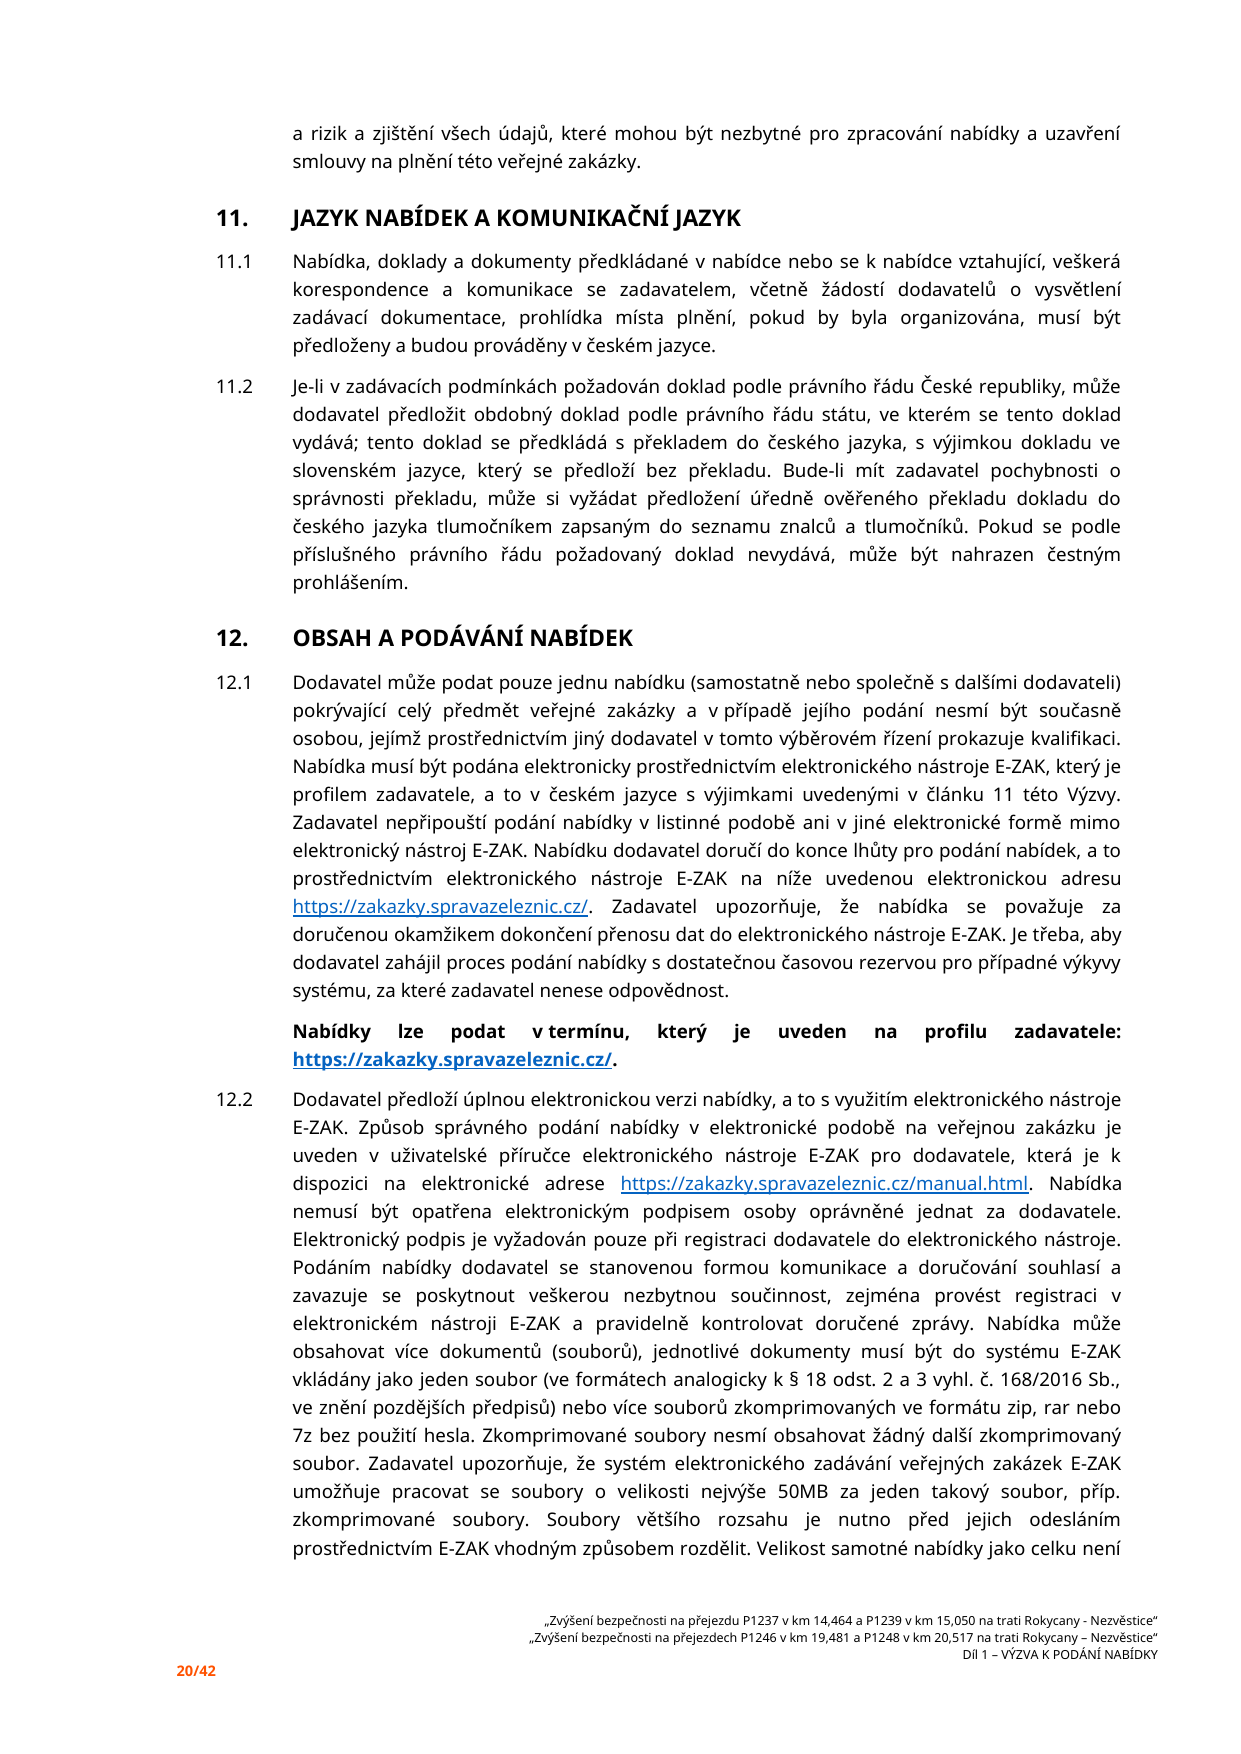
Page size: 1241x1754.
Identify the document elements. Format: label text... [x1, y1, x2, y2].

text Je-li v zadávacích podmínkách požadován doklad podle právního řádu České republiky, může dodavatel předložit obdobný doklad podle právního řádu státu, ve kterém se tento doklad vydává; tento doklad se předkládá s překladem do českého jazyka, s výjimkou dokladu ve slovenském jazyce, který se předloží bez překladu. Bude-li mít zadavatel pochybnosti o správnosti překladu, může si vyžádat předložení úředně ověřeného překladu dokladu do českého jazyka tlumočníkem zapsaným do seznamu znalců a tlumočníků. Pokud se podle příslušného právního řádu požadovaný doklad nevydává, může být nahrazen čestným prohlášením. [216, 373, 1122, 595]
text Dodavatel může podat pouze jednu nabídku (samostatně nebo společně s dalšími dodavateli) pokrývající celý předmět veřejné zakázky a v případě jejího podání nesmí být současně osobou, jejímž prostřednictvím jiný dodavatel v tomto výběrovém řízení prokazuje kvalifikaci. Nabídka musí být podána elektronicky prostřednictvím elektronického nástroje E-ZAK, který je profilem zadavatele, a to v českém jazyce s výjimkami uvedenými v článku 11 této Výzvy. Zadavatel nepřipouští podání nabídky v listinné podobě ani v jiné elektronické formě mimo elektronický nástroj E-ZAK. Nabídku dodavatel doručí do konce lhůty pro podání nabídek, a to prostřednictvím elektronického nástroje E-ZAK na níže uvedenou elektronickou adresu https://zakazky.spravazeleznic.cz/. Zadavatel upozorňuje, že nabídka se považuje za doručenou okamžikem dokončení přenosu dat do elektronického nástroje E-ZAK. Je třeba, aby dodavatel zahájil proces podání nabídky s dostatečnou časovou rezervou pro případné výkyvy systému, za které zadavatel nenese odpovědnost. [216, 669, 1122, 1003]
text Nabídky lze podat v termínu, který je uveden na profilu zadavatele: https://zakazky.spravazeleznic.cz/. [292, 1018, 1122, 1071]
text JAZYK NABÍDEK A KOMUNIKAČNÍ JAZYK [216, 202, 1122, 233]
text OBSAH A PODÁVÁNÍ NABÍDEK [216, 622, 1122, 653]
text Nabídka, doklady a dokumenty předkládané v nabídce nebo se k nabídce vztahující, veškerá korespondence a komunikace se zadavatelem, včetně žádostí dodavatelů o vysvětlení zadávací dokumentace, prohlídka místa plnění, pokud by byla organizována, musí být předloženy a budou prováděny v českém jazyce. [216, 248, 1122, 358]
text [216, 121, 1122, 174]
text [216, 1086, 1122, 1560]
